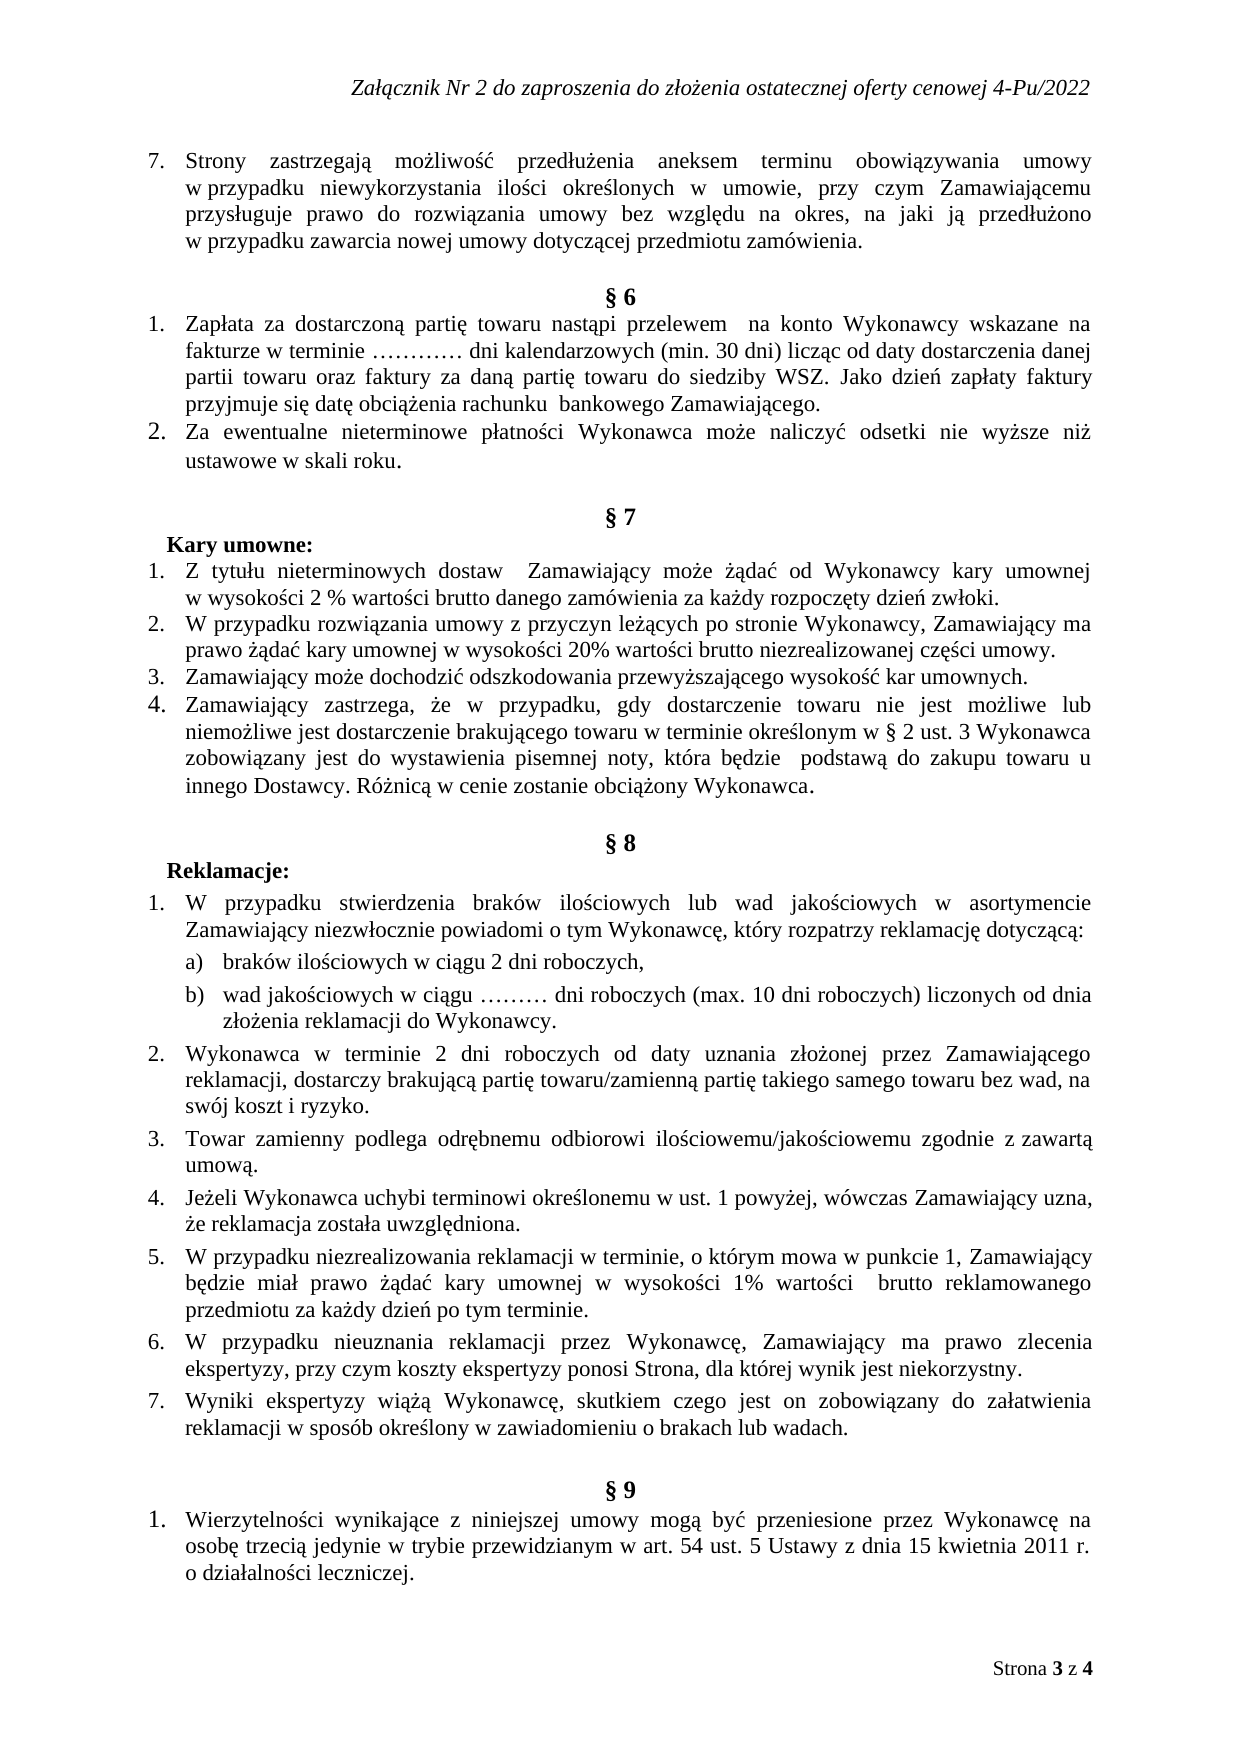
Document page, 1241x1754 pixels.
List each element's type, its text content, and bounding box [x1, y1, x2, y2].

list Zamawiający zastrzega, że w przypadku, gdy dostarczenie towaru nie jest możliwe lub niemożliwe jest dostarczenie brakującego towaru w terminie określonym w § 2 ust. 3 Wykonawca zobowiązany jest do wystawienia pisemnej noty, która będzie podstawą do zakupu towaru u innego Dostawcy. Różnicą w cenie zostanie obciążony Wykonawca. [148, 689, 1093, 799]
list braków ilościowych w ciągu 2 dni roboczych, [185, 948, 1093, 975]
text § 9 [148, 1475, 1093, 1504]
list W przypadku niezrealizowania reklamacji w terminie, o którym mowa w punkcie 1, Zamawiający będzie miał prawo żądać kary umownej w wysokości 1% wartości brutto reklamowanego przedmiotu za każdy dzień po tym terminie. [148, 1243, 1093, 1322]
text Reklamacje: [148, 857, 1093, 883]
list W przypadku stwierdzenia braków ilościowych lub wad jakościowych w asortymencie Zamawiający niezwłocznie powiadomi o tym Wykonawcę, który rozpatrzy reklamację dotyczącą: [148, 889, 1093, 942]
list Wierzytelności wynikające z niniejszej umowy mogą być przeniesione przez Wykonawcę na osobę trzecią jedynie w trybie przewidzianym w art. 54 ust. 5 Ustawy z dnia 15 kwietnia 2011 r. o działalności leczniczej. [148, 1504, 1093, 1585]
list Jeżeli Wykonawca uchybi terminowi określonemu w ust. 1 powyżej, wówczas Zamawiający uzna, że reklamacja została uwzględniona. [148, 1184, 1093, 1237]
list Za ewentualne nieterminowe płatności Wykonawca może naliczyć odsetki nie wyższe niż ustawowe w skali roku. [148, 416, 1093, 473]
text § 6 [148, 282, 1093, 311]
list Wyniki ekspertyzy wiążą Wykonawcę, skutkiem czego jest on zobowiązany do załatwienia reklamacji w sposób określony w zawiadomieniu o brakach lub wadach. [148, 1387, 1093, 1440]
list Strony zastrzegają możliwość przedłużenia aneksem terminu obowiązywania umowy w przypadku niewykorzystania ilości określonych w umowie, przy czym Zamawiającemu przysługuje prawo do rozwiązania umowy bez względu na okres, na jaki ją przedłużono w przypadku zawarcia nowej umowy dotyczącej przedmiotu zamówienia. [148, 148, 1093, 253]
list Wykonawca w terminie 2 dni roboczych od daty uznania złożonej przez Zamawiającego reklamacji, dostarczy brakującą partię towaru/zamienną partię takiego samego towaru bez wad, na swój koszt i ryzyko. [148, 1040, 1093, 1119]
list Towar zamienny podlega odrębnemu odbiorowi ilościowemu/jakościowemu zgodnie z zawartą umową. [148, 1125, 1093, 1178]
list W przypadku nieuznania reklamacji przez Wykonawcę, Zamawiający ma prawo zlecenia ekspertyzy, przy czym koszty ekspertyzy ponosi Strona, dla której wynik jest niekorzystny. [148, 1328, 1093, 1381]
list Z tytułu nieterminowych dostaw Zamawiający może żądać od Wykonawcy kary umownej w wysokości 2 % wartości brutto danego zamówienia za każdy rozpoczęty dzień zwłoki. [148, 557, 1093, 610]
list wad jakościowych w ciągu ……… dni roboczych (max. 10 dni roboczych) liczonych od dnia złożenia reklamacji do Wykonawcy. [185, 981, 1093, 1034]
list Zamawiający może dochodzić odszkodowania przewyższającego wysokość kar umownych. [148, 663, 1093, 689]
text § 7 [148, 502, 1093, 531]
text Kary umowne: [166, 531, 1093, 557]
list Zapłata za dostarczoną partię towaru nastąpi przelewem na konto Wykonawcy wskazane na fakturze w terminie ………… dni kalendarzowych (min. 30 dni) licząc od daty dostarczenia danej partii towaru oraz faktury za daną partię towaru do siedziby WSZ. Jako dzień zapłaty faktury przyjmuje się datę obciążenia rachunku bankowego Zamawiającego. [148, 311, 1093, 416]
list W przypadku rozwiązania umowy z przyczyn leżących po stronie Wykonawcy, Zamawiający ma prawo żądać kary umownej w wysokości 20% wartości brutto niezrealizowanej części umowy. [148, 610, 1093, 663]
text § 8 [148, 828, 1093, 857]
